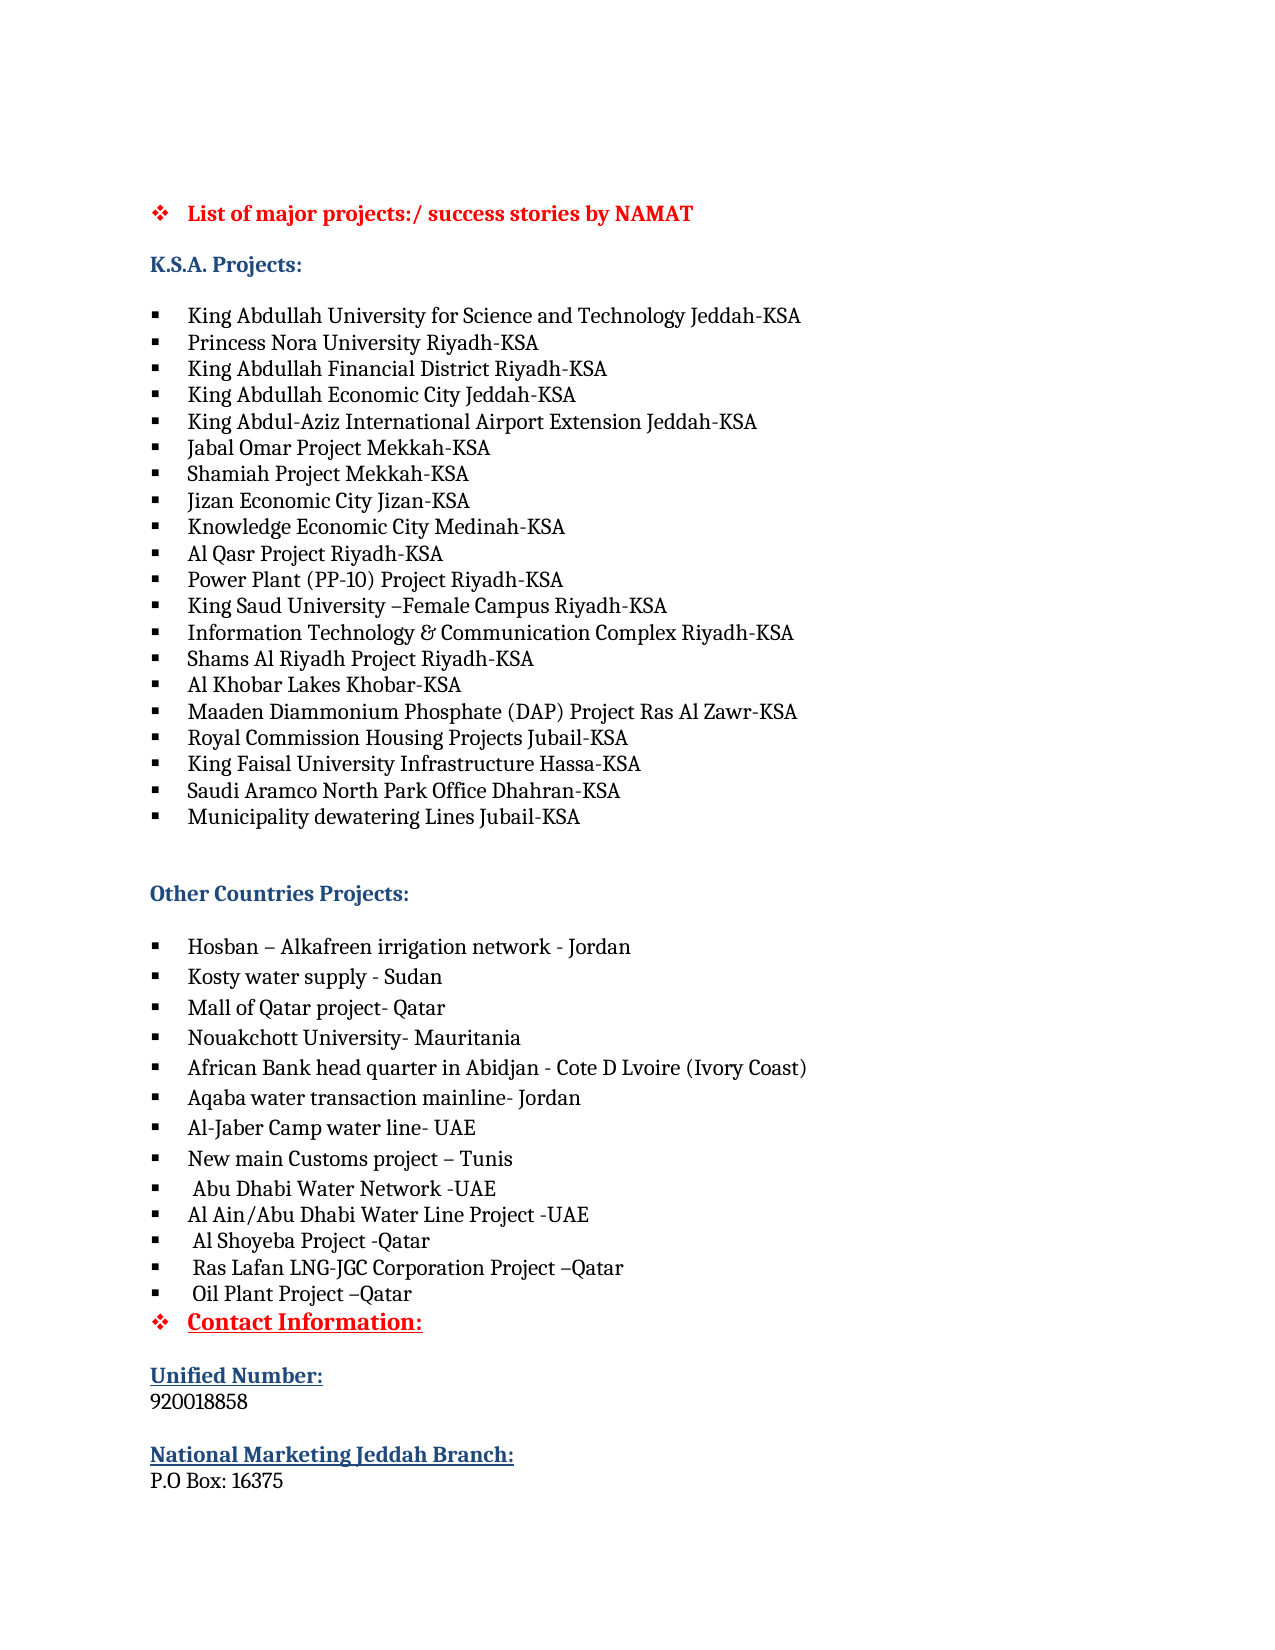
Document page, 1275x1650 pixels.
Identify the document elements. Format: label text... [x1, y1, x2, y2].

list African Bank head quarter in Abidjan - Cote D Lvoire (Ivory Coast) [150, 1055, 1125, 1081]
list Jabal Omar Project Mekkah-KSA [150, 435, 1125, 461]
list Aqaba water transaction mainline- Jordan [150, 1085, 1125, 1111]
list Princess Nora University Riyadh-KSA [150, 329, 1125, 356]
list Abu Dhabi Water Network -UAE [150, 1176, 1125, 1202]
list Power Plant (PP-10) Project Riyadh-KSA [150, 567, 1125, 593]
list Hosban – Alkafreen irrigation network - Jordan [150, 934, 1125, 960]
list King Abdullah Economic City Jeddah-KSA [150, 382, 1125, 408]
list King Abdul-Aziz International Airport Extension Jeddah-KSA [150, 408, 1125, 435]
list Jizan Economic City Jizan-KSA [150, 488, 1125, 514]
list Al Qasr Project Riyadh-KSA [150, 540, 1125, 567]
text K.S.A. Projects: [150, 252, 1125, 278]
text P.O Box: 16375 [150, 1468, 1125, 1494]
list Information Technology & Communication Complex Riyadh-KSA [150, 619, 1125, 646]
list Municipality dewatering Lines Jubail-KSA [150, 804, 1125, 830]
text Unified Number: [150, 1362, 1125, 1389]
list King Saud University –Female Campus Riyadh-KSA [150, 593, 1125, 619]
list Shamiah Project Mekkah-KSA [150, 461, 1125, 488]
text 920018858 [150, 1389, 1125, 1415]
list King Abdullah Financial District Riyadh-KSA [150, 356, 1125, 382]
list Kosty water supply - Sudan [150, 964, 1125, 991]
list Al-Jaber Camp water line- UAE [150, 1115, 1125, 1142]
list Maaden Diammonium Phosphate (DAP) Project Ras Al Zawr-KSA [150, 698, 1125, 725]
list Saudi Aramco North Park Office Dhahran-KSA [150, 777, 1125, 804]
list King Abdullah University for Science and Technology Jeddah-KSA [150, 303, 1125, 329]
list Nouakchott University- Mauritania [150, 1024, 1125, 1051]
list Knowledge Economic City Medinah-KSA [150, 514, 1125, 540]
text Other Countries Projects: [150, 881, 1125, 908]
list Shams Al Riyadh Project Riyadh-KSA [150, 646, 1125, 672]
list Al Khobar Lakes Khobar-KSA [150, 672, 1125, 698]
list Contact Information: [150, 1307, 1125, 1336]
list Royal Commission Housing Projects Jubail-KSA [150, 725, 1125, 751]
list Al Shoyeba Project -Qatar [150, 1228, 1125, 1255]
list Oil Plant Project –Qatar [150, 1281, 1125, 1307]
list New main Customs project – Tunis [150, 1145, 1125, 1172]
list List of major projects:/ success stories by NAMAT [150, 201, 1125, 227]
list Mall of Qatar project- Qatar [150, 994, 1125, 1021]
text National Marketing Jeddah Branch: [150, 1442, 1125, 1468]
list King Faisal University Infrastructure Hassa-KSA [150, 751, 1125, 777]
list Ras Lafan LNG-JGC Corporation Project –Qatar [150, 1255, 1125, 1281]
list Al Ain/Abu Dhabi Water Line Project -UAE [150, 1202, 1125, 1228]
